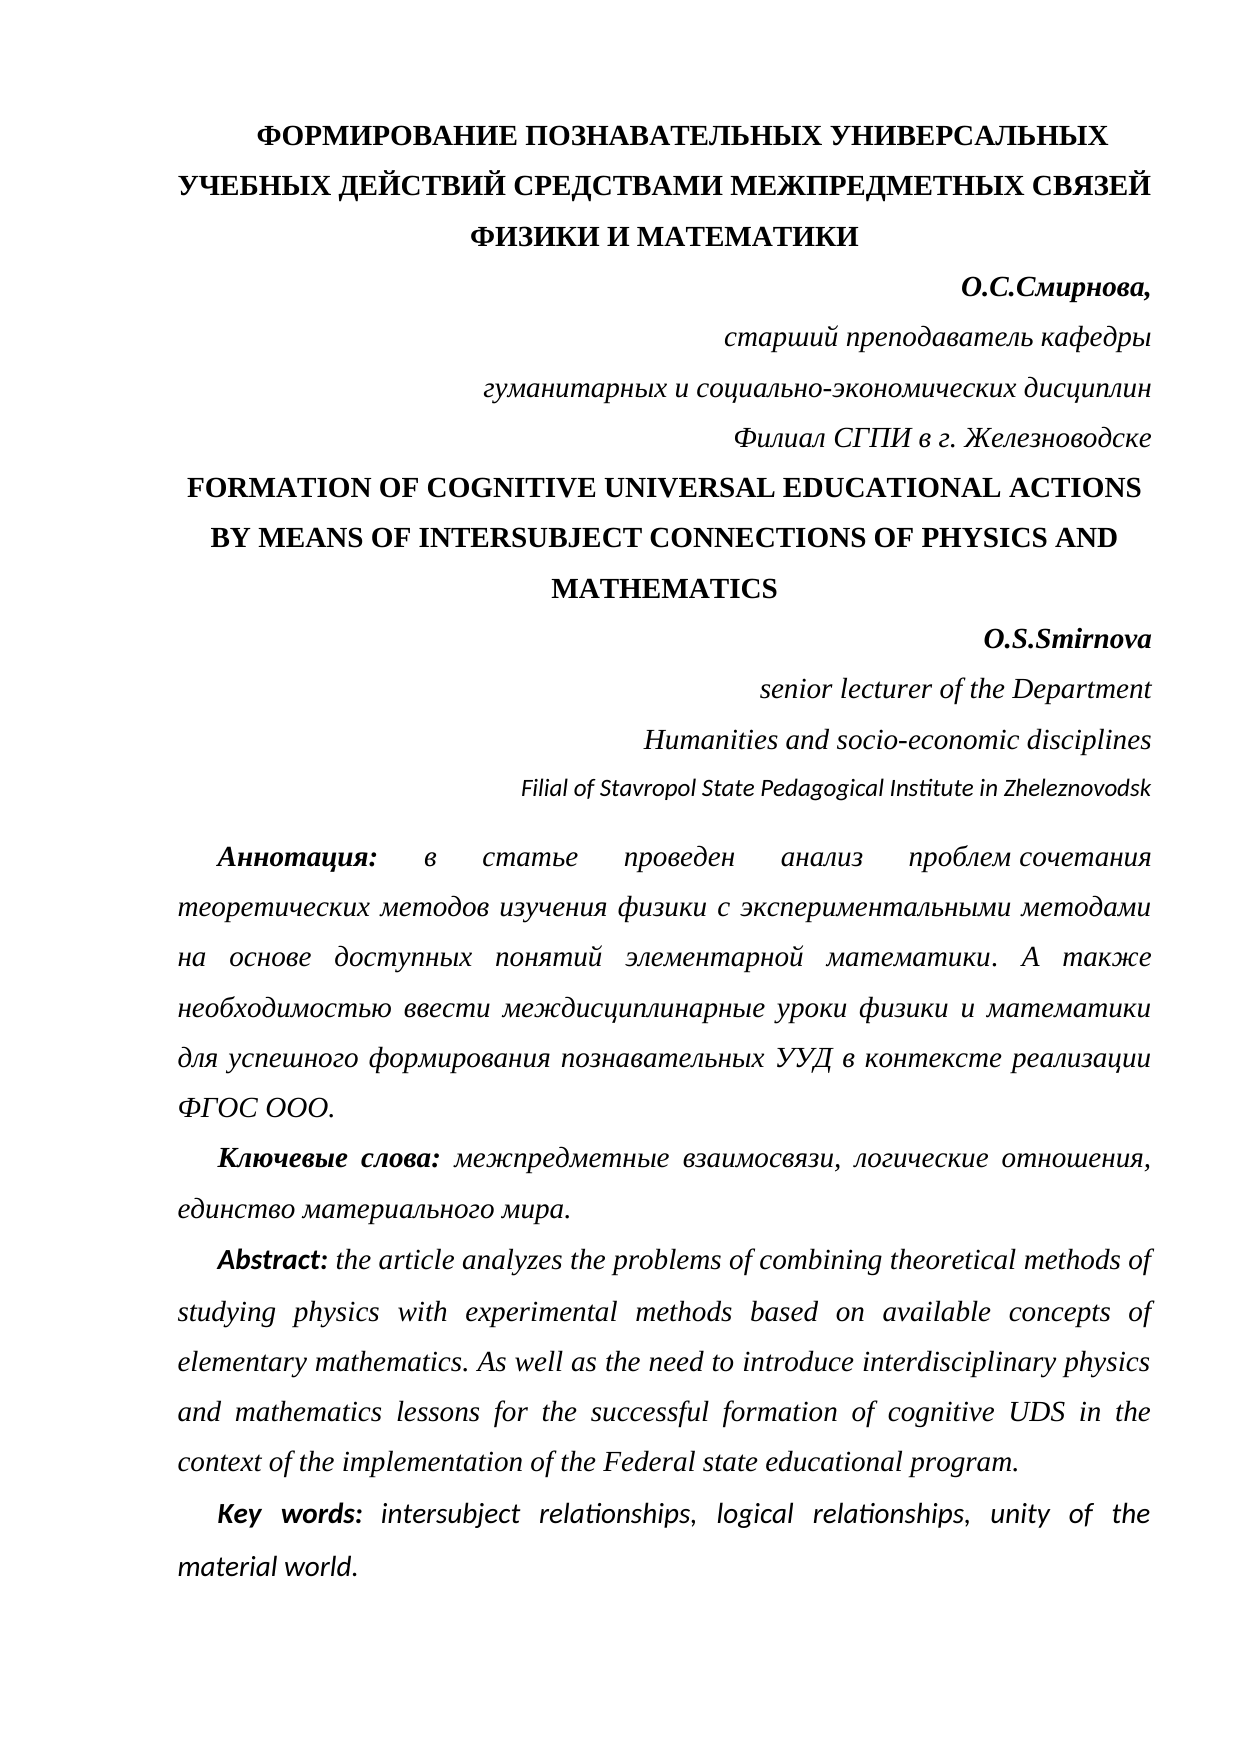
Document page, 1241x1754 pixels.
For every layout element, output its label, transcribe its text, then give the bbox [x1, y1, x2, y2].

text О.С.Смирнова, [177, 269, 1152, 303]
text Key words: intersubject relationships, logical relationships, unity of the material world. [177, 1495, 1152, 1584]
text Abstract: the article analyzes the problems of combining theoretical methods of studying physics with experimental methods based on available concepts of elementary mathematics. As well as the need to introduce interdisciplinary physics and mathematics lessons for the successful formation of cognitive UDS in the context of the implementation of the Federal state educational program. [177, 1241, 1152, 1478]
text O.S.Smirnova [177, 621, 1152, 655]
text senior lecturer of the Department [177, 672, 1152, 705]
text Аннотация: в статье проведен анализ проблем сочетания теоретических методов изучения физики с экспериментальными методами на основе доступных понятий элементарной математики. А также необходимостью ввести междисциплинарные уроки физики и математики для успешного формирования познавательных УУД в контексте реализации ФГОС ООО. [177, 839, 1152, 1124]
text гуманитарных и социально-экономических дисциплин [177, 370, 1152, 403]
text ФОРМИРОВАНИЕ ПОЗНАВАТЕЛЬНЫХ УНИВЕРСАЛЬНЫХ УЧЕБНЫХ ДЕЙСТВИЙ СРЕДСТВАМИ МЕЖПРЕДМЕТНЫХ СВЯЗЕЙ ФИЗИКИ И МАТЕМАТИКИ [177, 118, 1152, 252]
text Филиал СГПИ в г. Железноводске [177, 420, 1152, 453]
text Ключевые слова: межпредметные взаимосвязи, логические отношения, единство материального мира. [177, 1141, 1152, 1224]
text FORMATION OF COGNITIVE UNIVERSAL EDUCATIONAL ACTIONS BY MEANS OF INTERSUBJECT CONNECTIONS OF PHYSICS AND MATHEMATICS [177, 470, 1152, 604]
text Filial of Stavropol State Pedagogical Institute in Zheleznovodsk [177, 772, 1152, 803]
text старший преподаватель кафедры [177, 319, 1152, 353]
text Humanities and socio-economic disciplines [177, 722, 1152, 755]
